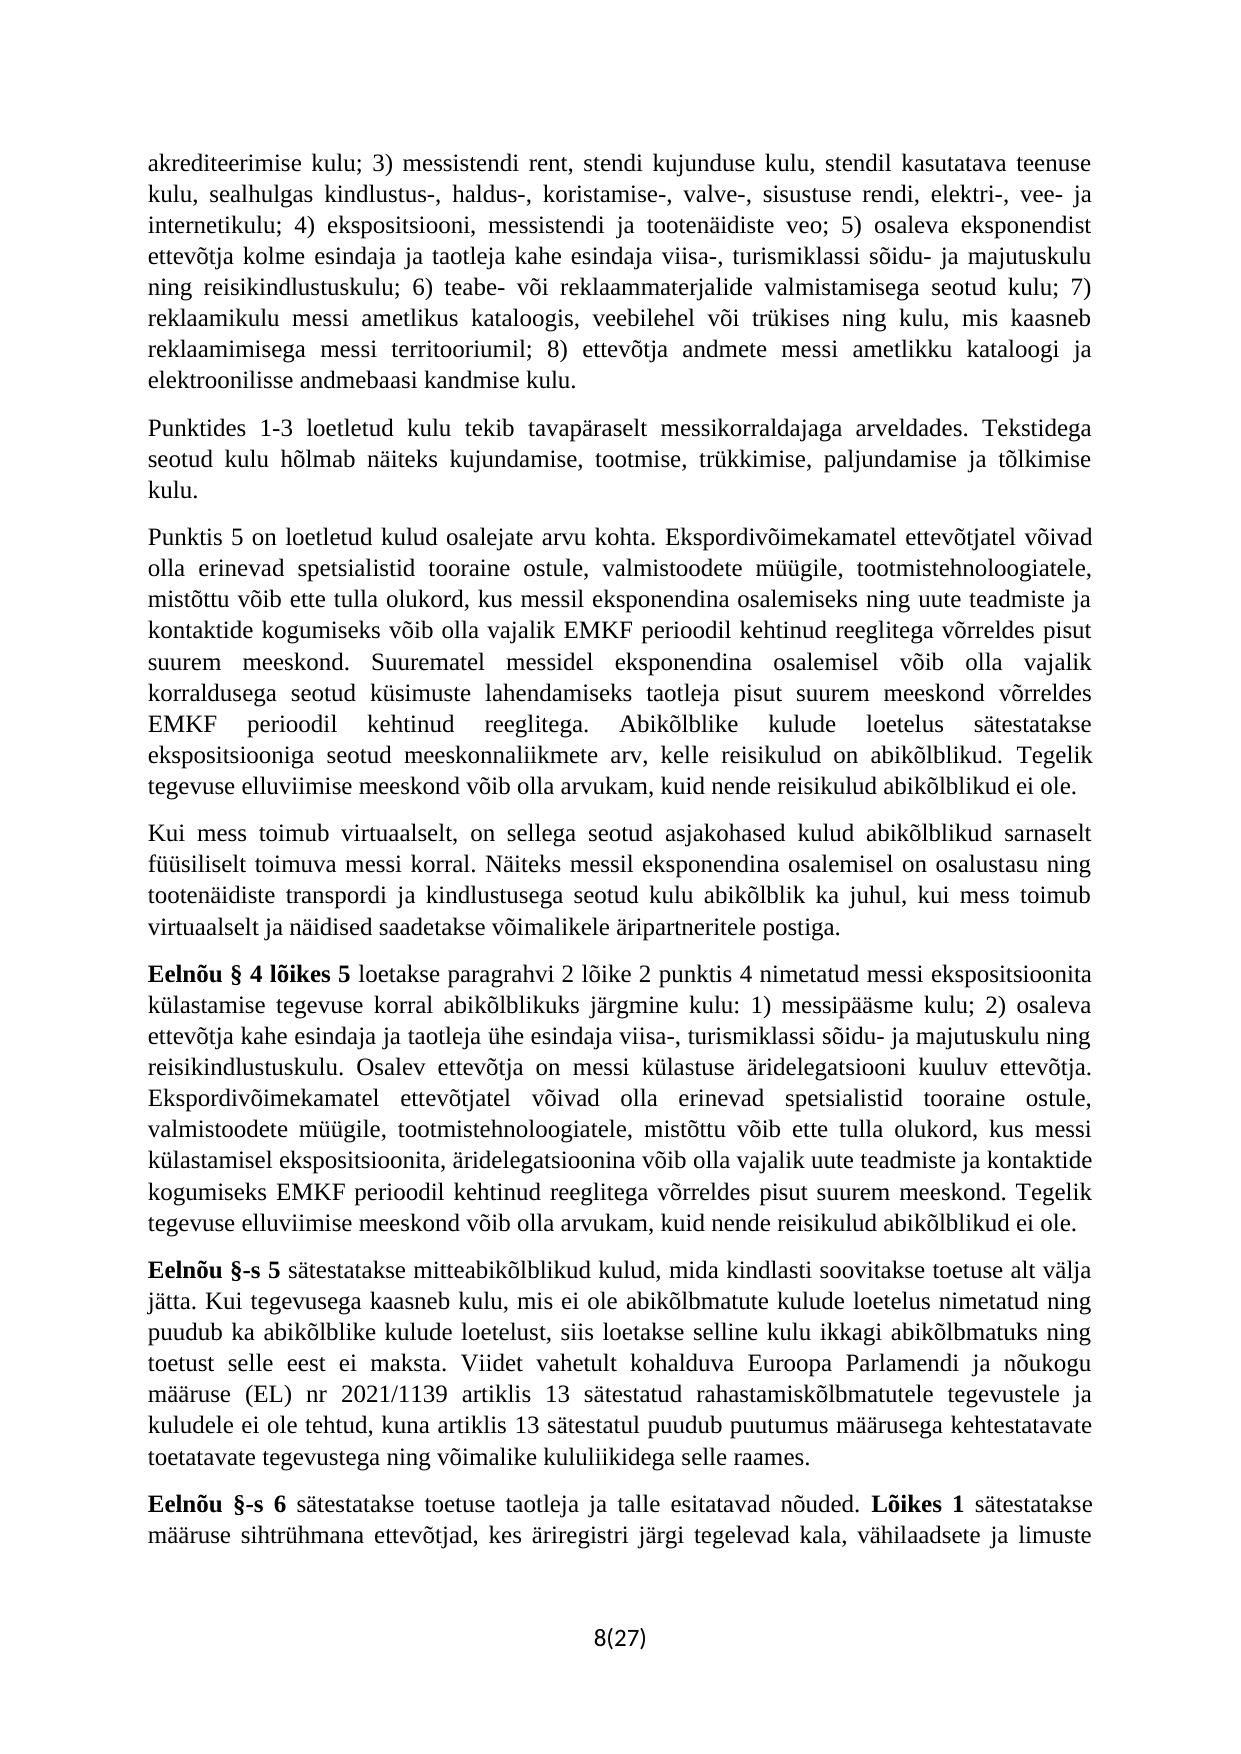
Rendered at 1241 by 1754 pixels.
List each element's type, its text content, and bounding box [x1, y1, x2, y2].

text Eelnõu §-s 5 sätestatakse mitteabikõlblikud kulud, mida kindlasti soovitakse toetuse alt välja jätta. Kui tegevusega kaasneb kulu, mis ei ole abikõlbmatute kulude loetelus nimetatud ning puudub ka abikõlblike kulude loetelust, siis loetakse selline kulu ikkagi abikõlbmatuks ning toetust selle eest ei maksta. Viidet vahetult kohalduva Euroopa Parlamendi ja nõukogu määruse (EL) nr 2021/1139 artiklis 13 sätestatud rahastamiskõlbmatutele tegevustele ja kuludele ei ole tehtud, kuna artiklis 13 sätestatul puudub puutumus määrusega kehtestatavate toetatavate tegevustega ning võimalike kululiikidega selle raames. [148, 1255, 1093, 1470]
text Kui mess toimub virtuaalselt, on sellega seotud asjakohased kulud abikõlblikud sarnaselt füüsiliselt toimuva messi korral. Näiteks messil eksponendina osalemisel on osalustasu ning tootenäidiste transpordi ja kindlustusega seotud kulu abikõlblik ka juhul, kui mess toimub virtuaalselt ja näidised saadetakse võimalikele äripartneritele postiga. [148, 818, 1093, 940]
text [148, 148, 1093, 394]
text Punktis 5 on loetletud kulud osalejate arvu kohta. Ekspordivõimekamatel ettevõtjatel võivad olla erinevad spetsialistid tooraine ostule, valmistoodete müügile, tootmistehnoloogiatele, mistõttu võib ette tulla olukord, kus messil eksponendina osalemiseks ning uute teadmiste ja kontaktide kogumiseks võib olla vajalik EMKF perioodil kehtinud reeglitega võrreldes pisut suurem meeskond. Suurematel messidel eksponendina osalemisel võib olla vajalik korraldusega seotud küsimuste lahendamiseks taotleja pisut suurem meeskond võrreldes EMKF perioodil kehtinud reeglitega. Abikõlblike kulude loetelus sätestatakse ekspositsiooniga seotud meeskonnaliikmete arv, kelle reisikulud on abikõlblikud. Tegelik tegevuse elluviimise meeskond võib olla arvukam, kuid nende reisikulud abikõlblikud ei ole. [148, 522, 1093, 799]
text Punktides 1-3 loetletud kulu tekib tavapäraselt messikorraldajaga arveldades. Tekstidega seotud kulu hõlmab näiteks kujundamise, tootmise, trükkimise, paljundamise ja tõlkimise kulu. [148, 413, 1093, 503]
text Eelnõu § 4 lõikes 5 loetakse paragrahvi 2 lõike 2 punktis 4 nimetatud messi ekspositsioonita külastamise tegevuse korral abikõlblikuks järgmine kulu: 1) messipääsme kulu; 2) osaleva ettevõtja kahe esindaja ja taotleja ühe esindaja viisa-, turismiklassi sõidu- ja majutuskulu ning reisikindlustuskulu. Osalev ettevõtja on messi külastuse äridelegatsiooni kuuluv ettevõtja. Ekspordivõimekamatel ettevõtjatel võivad olla erinevad spetsialistid tooraine ostule, valmistoodete müügile, tootmistehnoloogiatele, mistõttu võib ette tulla olukord, kus messi külastamisel ekspositsioonita, äridelegatsioonina võib olla vajalik uute teadmiste ja kontaktide kogumiseks EMKF perioodil kehtinud reeglitega võrreldes pisut suurem meeskond. Tegelik tegevuse elluviimise meeskond võib olla arvukam, kuid nende reisikulud abikõlblikud ei ole. [148, 959, 1093, 1236]
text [148, 1489, 1093, 1549]
